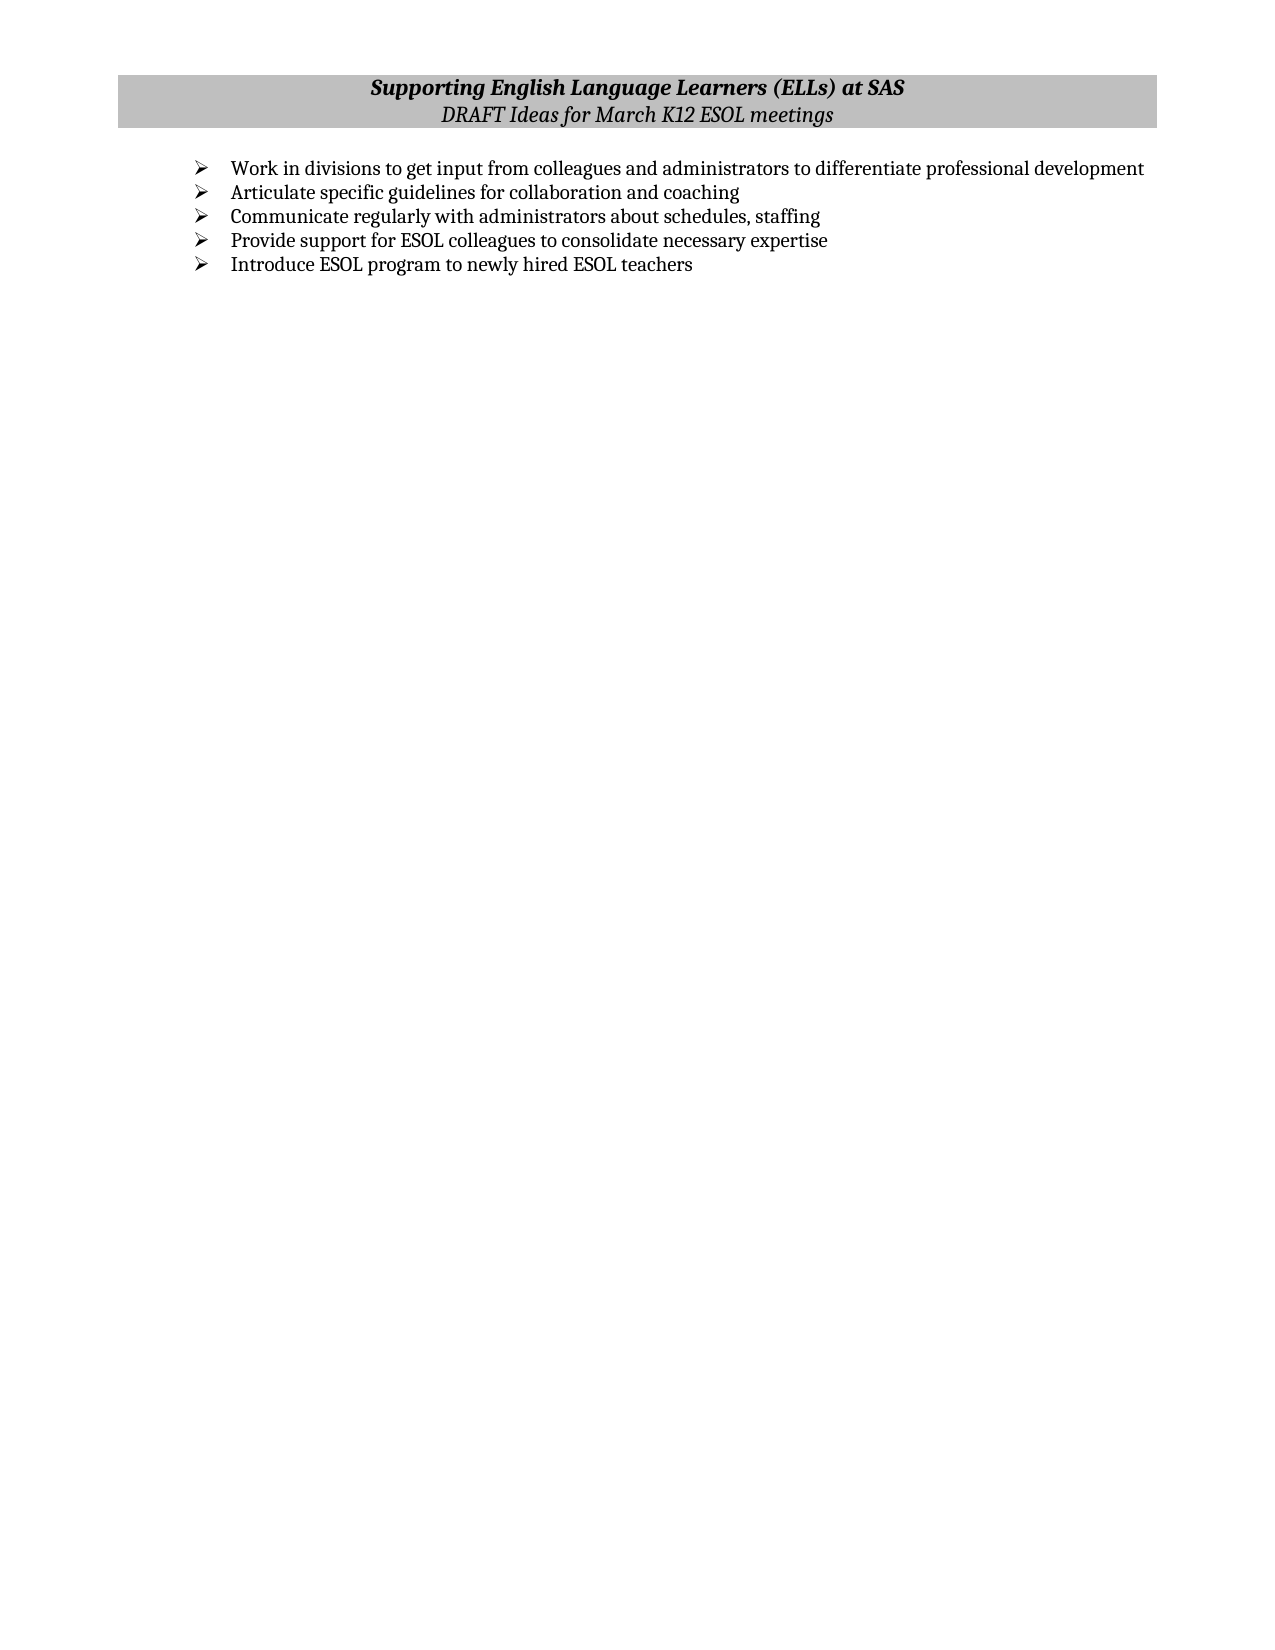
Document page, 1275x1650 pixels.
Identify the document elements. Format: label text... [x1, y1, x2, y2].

list Work in divisions to get input from colleagues and administrators to differentiate professional development [193, 156, 1157, 180]
list Articulate specific guidelines for collaboration and coaching [193, 180, 1157, 204]
list Provide support for ESOL colleagues to consolidate necessary expertise [193, 228, 1157, 252]
list Introduce ESOL program to newly hired ESOL teachers [193, 252, 1157, 276]
list Communicate regularly with administrators about schedules, staffing [193, 204, 1157, 228]
